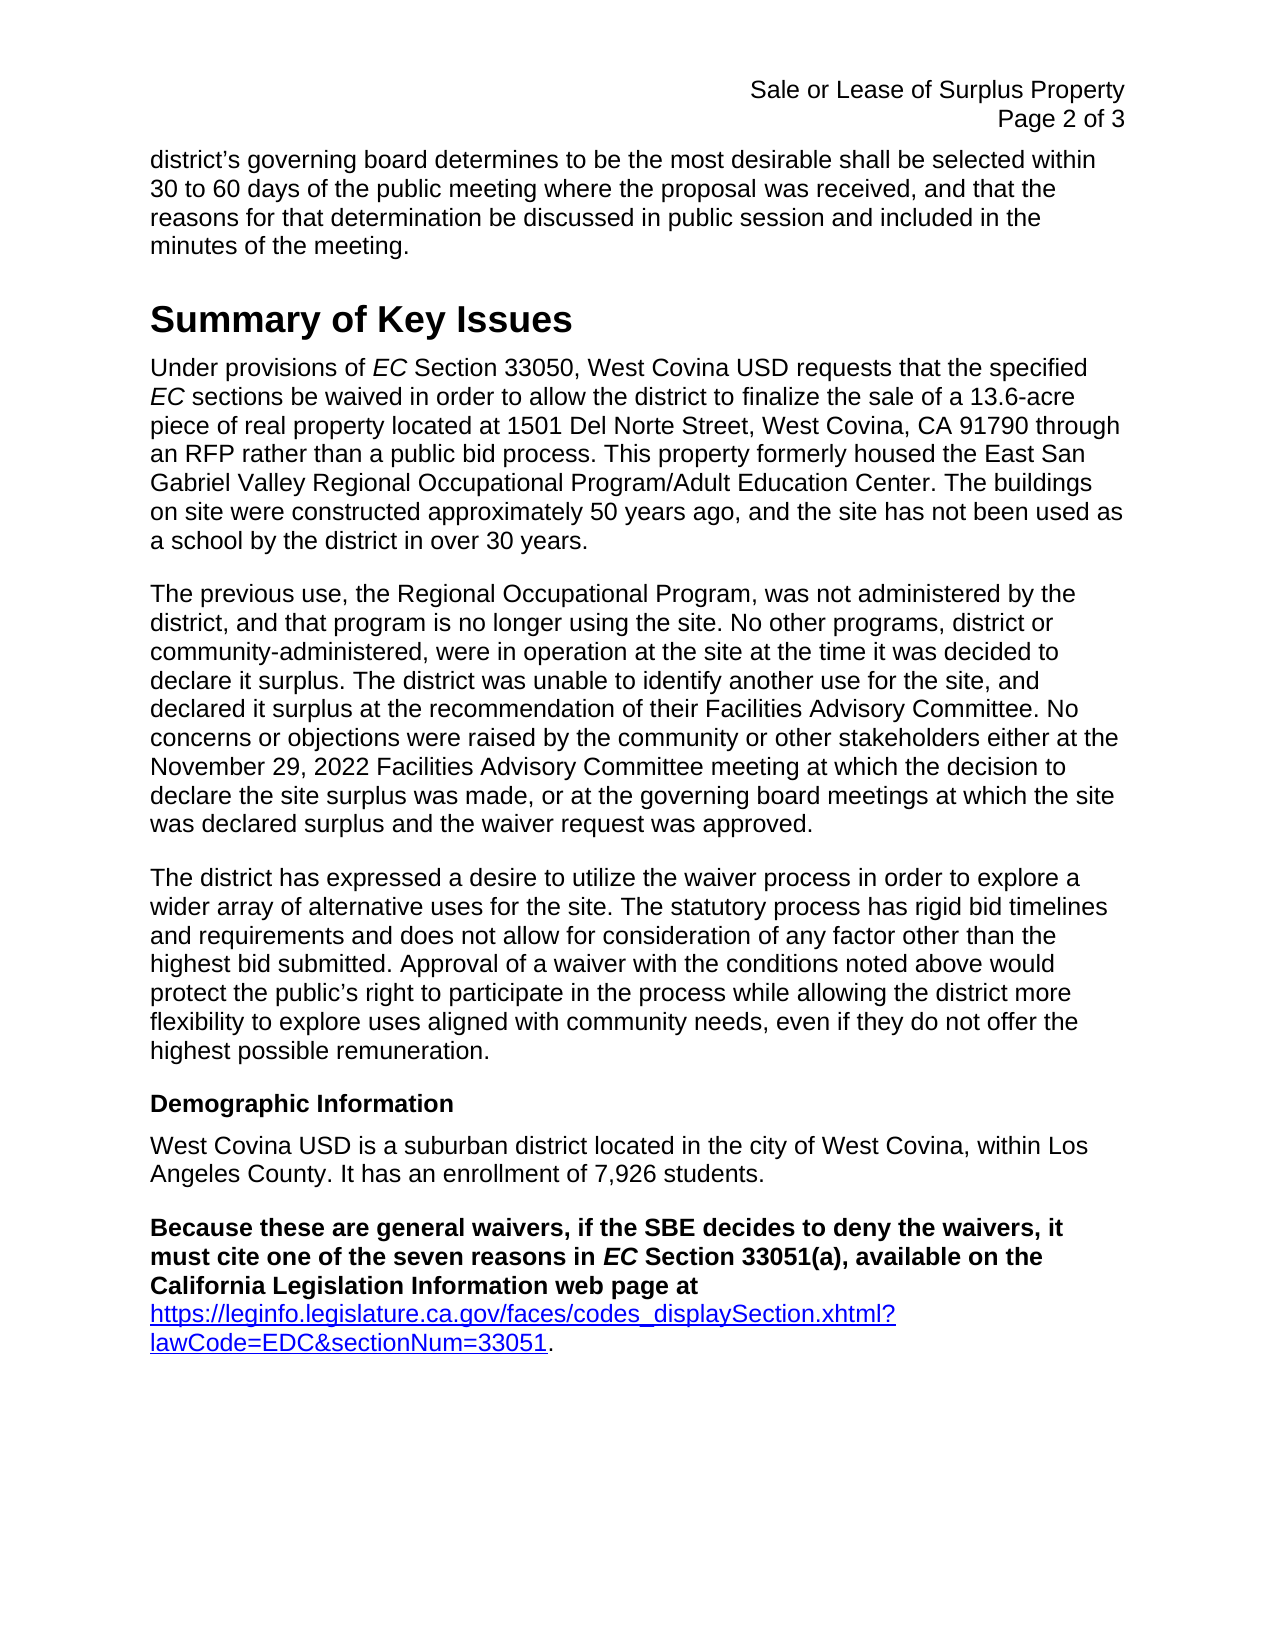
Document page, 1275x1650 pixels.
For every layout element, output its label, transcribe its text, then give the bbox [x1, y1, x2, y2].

text Because these are general waivers, if the SBE decides to deny the waivers, it must cite one of the seven reasons in EC Section 33051(a), available on the California Legislation Information web page at https://leginfo.legislature.ca.gov/faces/codes_displaySection.xhtml?lawCode=EDC&sectionNum=33051. [150, 1213, 1125, 1357]
text The district has expressed a desire to utilize the waiver process in order to explore a wider array of alternative uses for the site. The statutory process has rigid bid timelines and requirements and does not allow for consideration of any factor other than the highest bid submitted. Approval of a waiver with the conditions noted above would protect the public’s right to participate in the process while allowing the district more flexibility to explore uses aligned with community needs, even if they do not offer the highest possible remuneration. [150, 863, 1125, 1064]
text Under provisions of EC Section 33050, West Covina USD requests that the specified EC sections be waived in order to allow the district to finalize the sale of a 13.6-acre piece of real property located at 1501 Del Norte Street, West Covina, CA 91790 through an RFP rather than a public bid process. This property formerly housed the East San Gabriel Valley Regional Occupational Program/Adult Education Center. The buildings on site were constructed approximately 50 years ago, and the site has not been used as a school by the district in over 30 years. [150, 353, 1125, 554]
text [150, 145, 1125, 260]
text West Covina USD is a suburban district located in the city of West Covina, within Los Angeles County. It has an enrollment of 7,926 students. [150, 1131, 1125, 1188]
subtitle Summary of Key Issues [150, 297, 1125, 341]
text The previous use, the Regional Occupational Program, was not administered by the district, and that program is no longer using the site. No other programs, district or community-administered, were in operation at the site at the time it was decided to declare it surplus. The district was unable to identify another use for the site, and declared it surplus at the recommendation of their Facilities Advisory Committee. No concerns or objections were raised by the community or other stakeholders either at the November 29, 2022 Facilities Advisory Committee meeting at which the decision to declare the site surplus was made, or at the governing board meetings at which the site was declared surplus and the waiver request was approved. [150, 579, 1125, 838]
subtitle Demographic Information [150, 1089, 1125, 1118]
